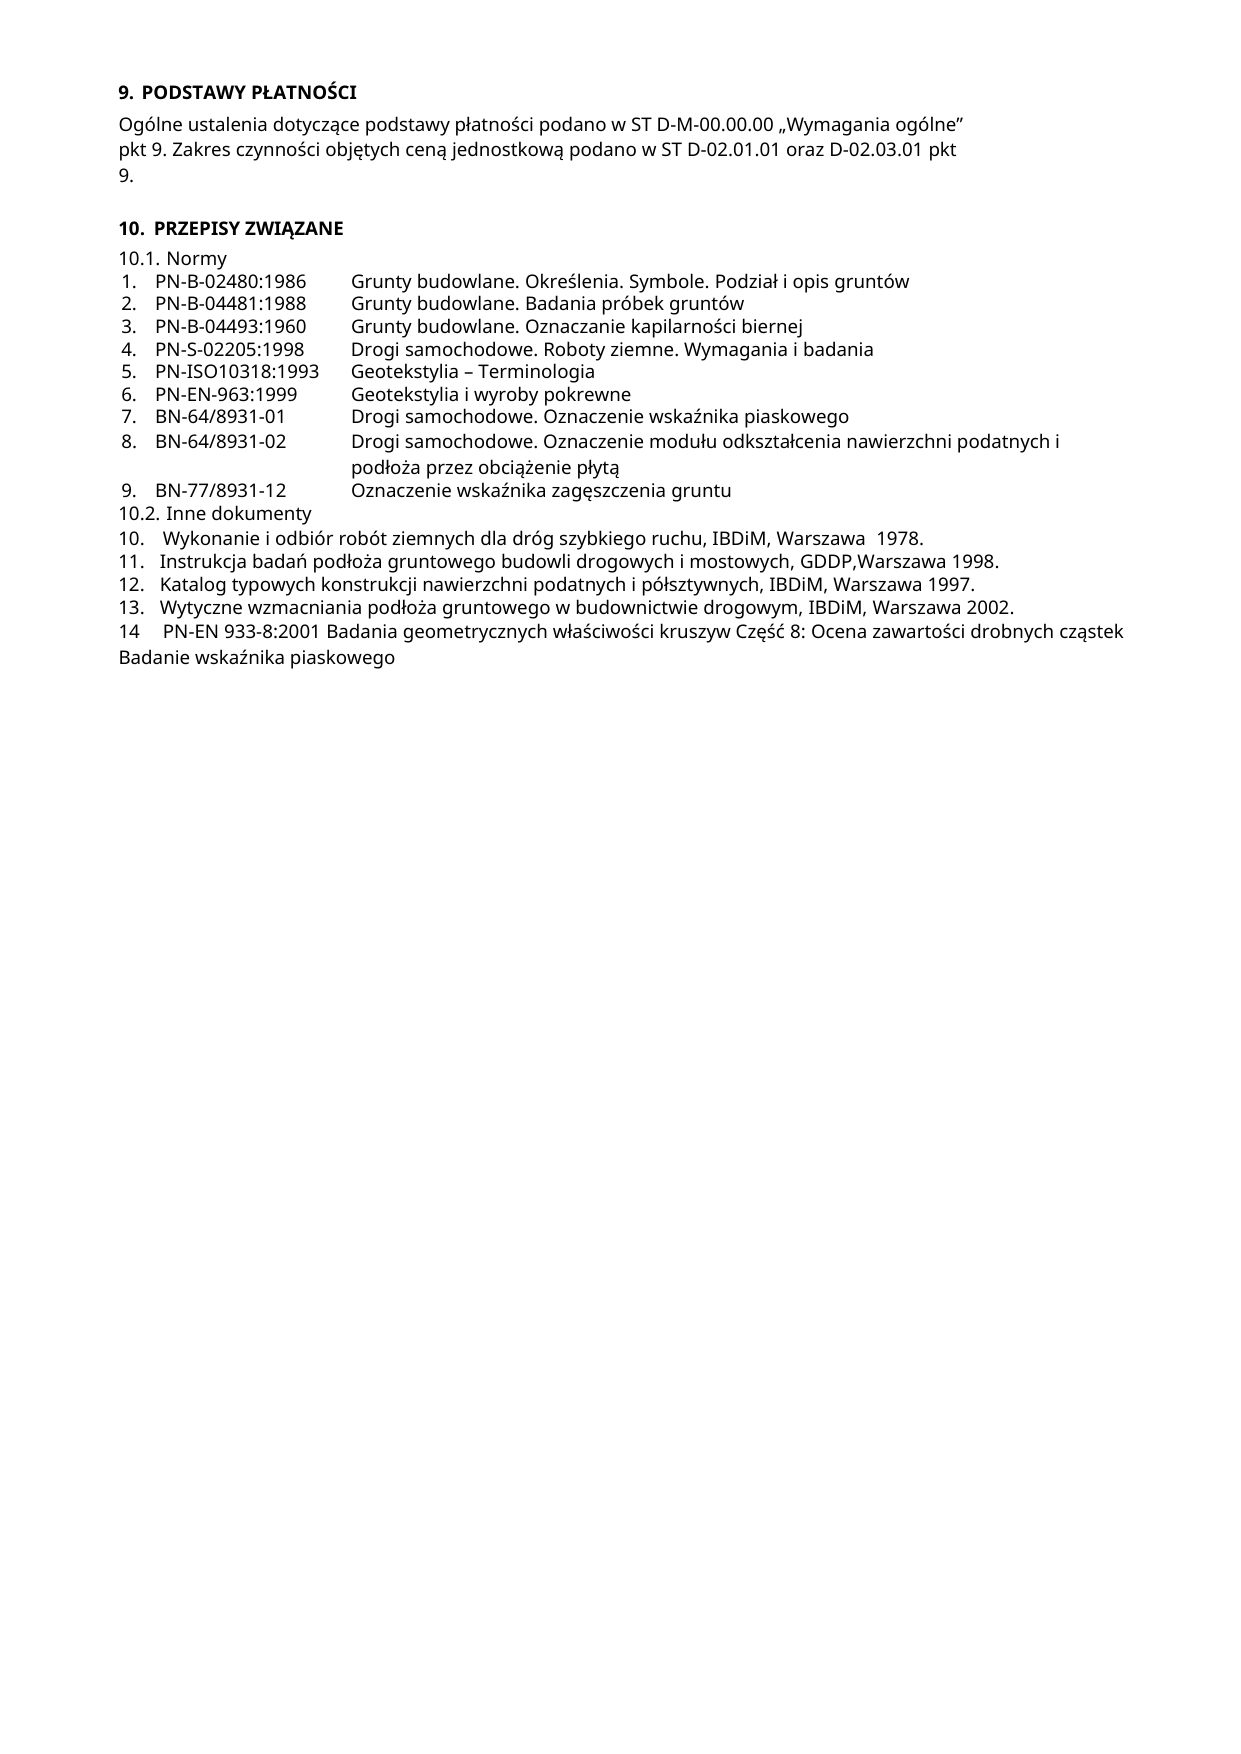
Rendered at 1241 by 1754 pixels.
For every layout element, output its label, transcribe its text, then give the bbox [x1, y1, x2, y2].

list BN-64/8931-02 Drogi samochodowe. Oznaczenie modułu odkształcenia nawierzchni podatnych i podłoża przez obciążenie płytą [121, 429, 1086, 480]
list BN-77/8931-12 Oznaczenie wskaźnika zagęszczenia gruntu [121, 480, 1180, 502]
text Ogólne ustalenia dotyczące podstawy płatności podano w ST D-M-00.00.00 „Wymagania ogólne” pkt 9. Zakres czynności objętych ceną jednostkową podano w ST D-02.01.01 oraz D-02.03.01 pkt 9. [118, 111, 975, 187]
list PN-EN-963:1999 Geotekstylia i wyroby pokrewne [121, 383, 1180, 406]
list Wykonanie i odbiór robót ziemnych dla dróg szybkiego ruchu, IBDiM, Warszawa 1978. [118, 525, 1180, 551]
list Katalog typowych konstrukcji nawierzchni podatnych i półsztywnych, IBDiM, Warszawa 1997. [118, 573, 1180, 596]
text 14 PN-EN 933-8:2001 Badania geometrycznych właściwości kruszyw Część 8: Ocena zawartości drobnych cząstek Badanie wskaźnika piaskowego [118, 619, 1152, 670]
list Wytyczne wzmacniania podłoża gruntowego w budownictwie drogowym, IBDiM, Warszawa 2002. [118, 596, 1180, 619]
list BN-64/8931-01 Drogi samochodowe. Oznaczenie wskaźnika piaskowego [121, 406, 1180, 428]
list PN-ISO10318:1993 Geotekstylia – Terminologia [121, 361, 1180, 383]
list Inne dokumenty [118, 502, 1180, 525]
list PN-S-02205:1998 Drogi samochodowe. Roboty ziemne. Wymagania i badania [121, 338, 1180, 361]
subtitle PRZEPISY ZWIĄZANE [118, 215, 1180, 241]
list PN-B-04493:1960 Grunty budowlane. Oznaczanie kapilarności biernej [121, 315, 1180, 338]
subtitle PODSTAWY PŁATNOŚCI [118, 79, 1180, 105]
list Instrukcja badań podłoża gruntowego budowli drogowych i mostowych, GDDP,Warszawa 1998. [118, 551, 1180, 573]
list PN-B-02480:1986 Grunty budowlane. Określenia. Symbole. Podział i opis gruntów [121, 270, 1180, 293]
list PN-B-04481:1988 Grunty budowlane. Badania próbek gruntów [121, 293, 1180, 315]
list Normy [118, 247, 1180, 270]
